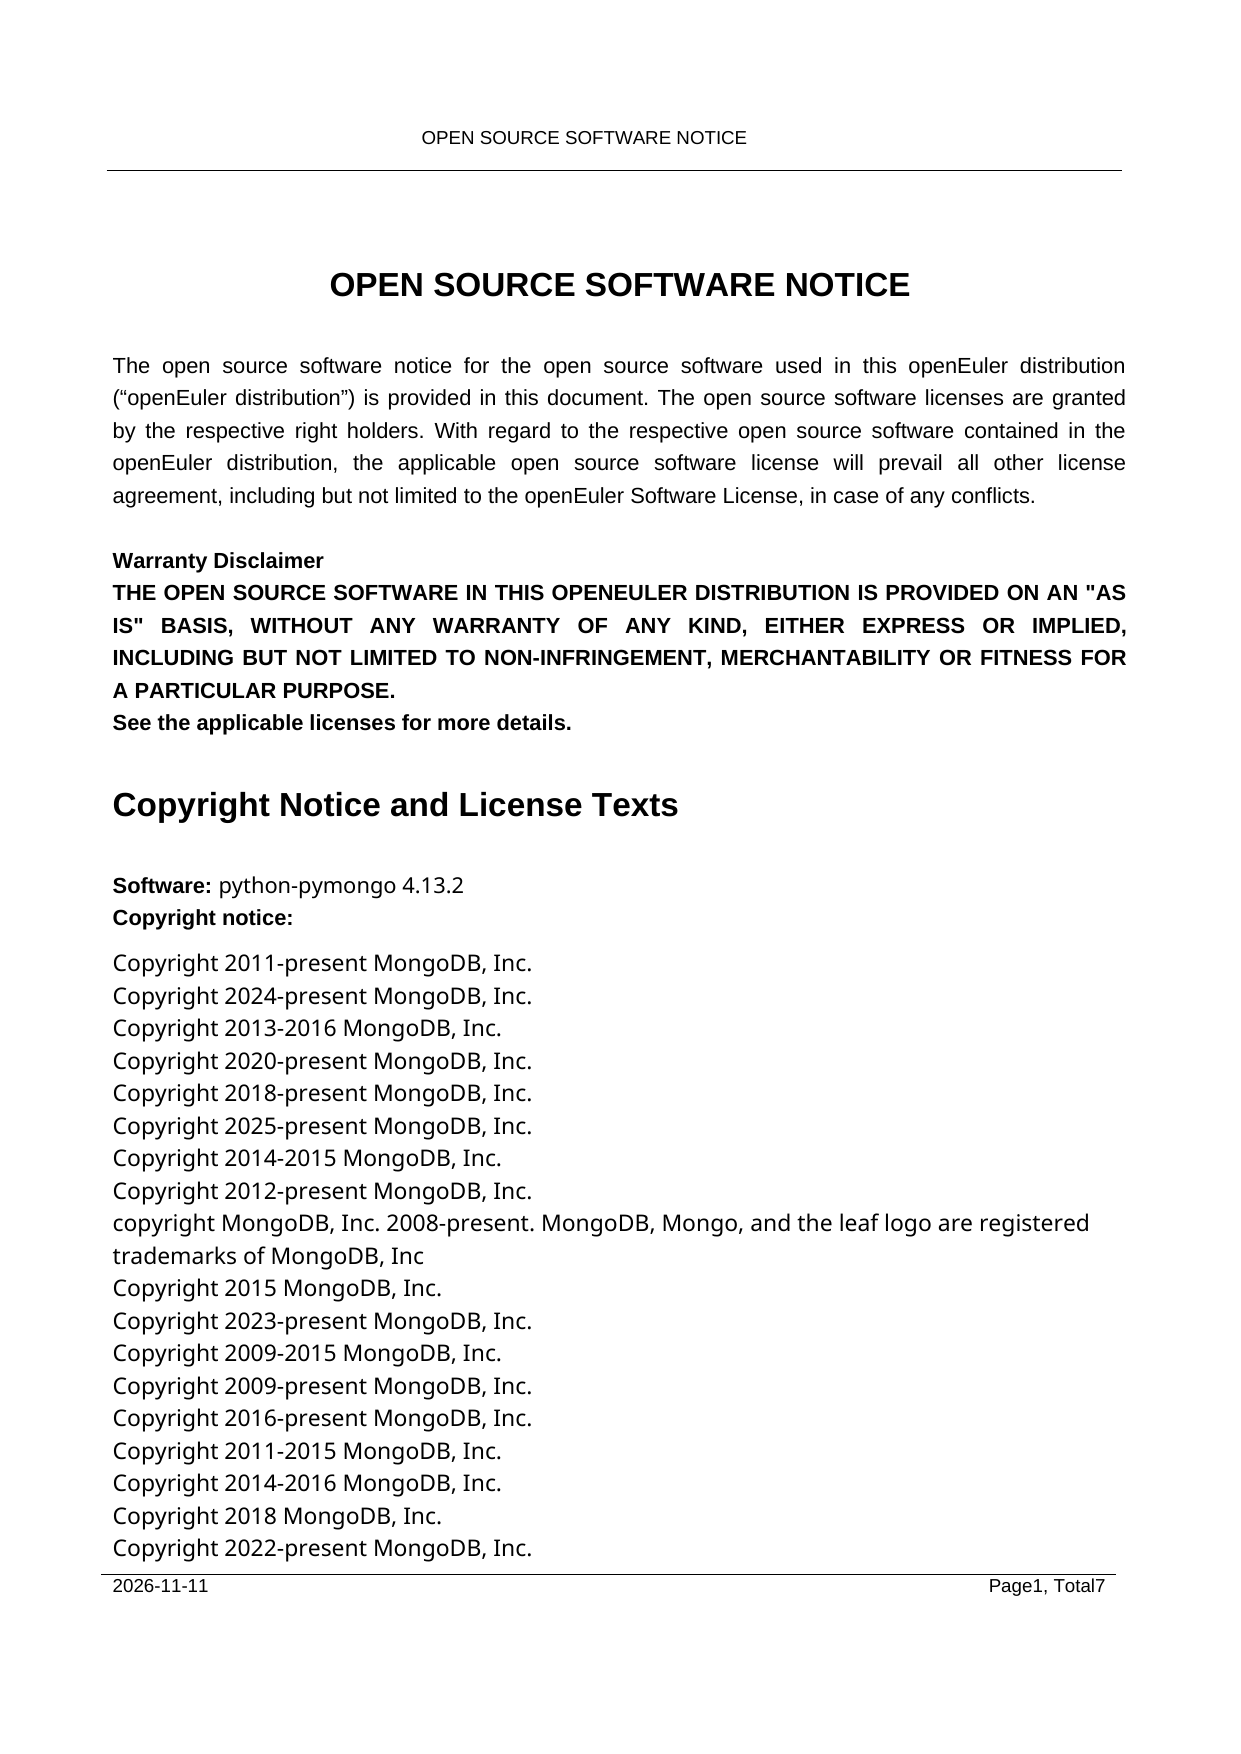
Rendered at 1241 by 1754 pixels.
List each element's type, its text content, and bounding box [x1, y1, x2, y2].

title Software: python-pymongo 4.13.2 [112, 869, 1128, 901]
text OPEN SOURCE SOFTWARE NOTICE [112, 251, 1128, 316]
text Copyright Notice and License Texts [112, 771, 1128, 836]
text Warranty Disclaimer [112, 544, 1128, 576]
text THE OPEN SOURCE SOFTWARE IN THIS OPENEULER DISTRIBUTION IS PROVIDED ON AN "AS IS" BASIS, WITHOUT ANY WARRANTY OF ANY KIND, EITHER EXPRESS OR IMPLIED, INCLUDING BUT NOT LIMITED TO NON-INFRINGEMENT, MERCHANTABILITY OR FITNESS FOR A PARTICULAR PURPOSE. See the applicable licenses for more details. [112, 576, 1128, 739]
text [112, 947, 1128, 1564]
text Copyright notice: [112, 901, 1128, 934]
text The open source software notice for the open source software used in this openEuler distribution (“openEuler distribution”) is provided in this document. The open source software licenses are granted by the respective right holders. With regard to the respective open source software contained in the openEuler distribution, the applicable open source software license will prevail all other license agreement, including but not limited to the openEuler Software License, in case of any conflicts. [112, 349, 1128, 511]
